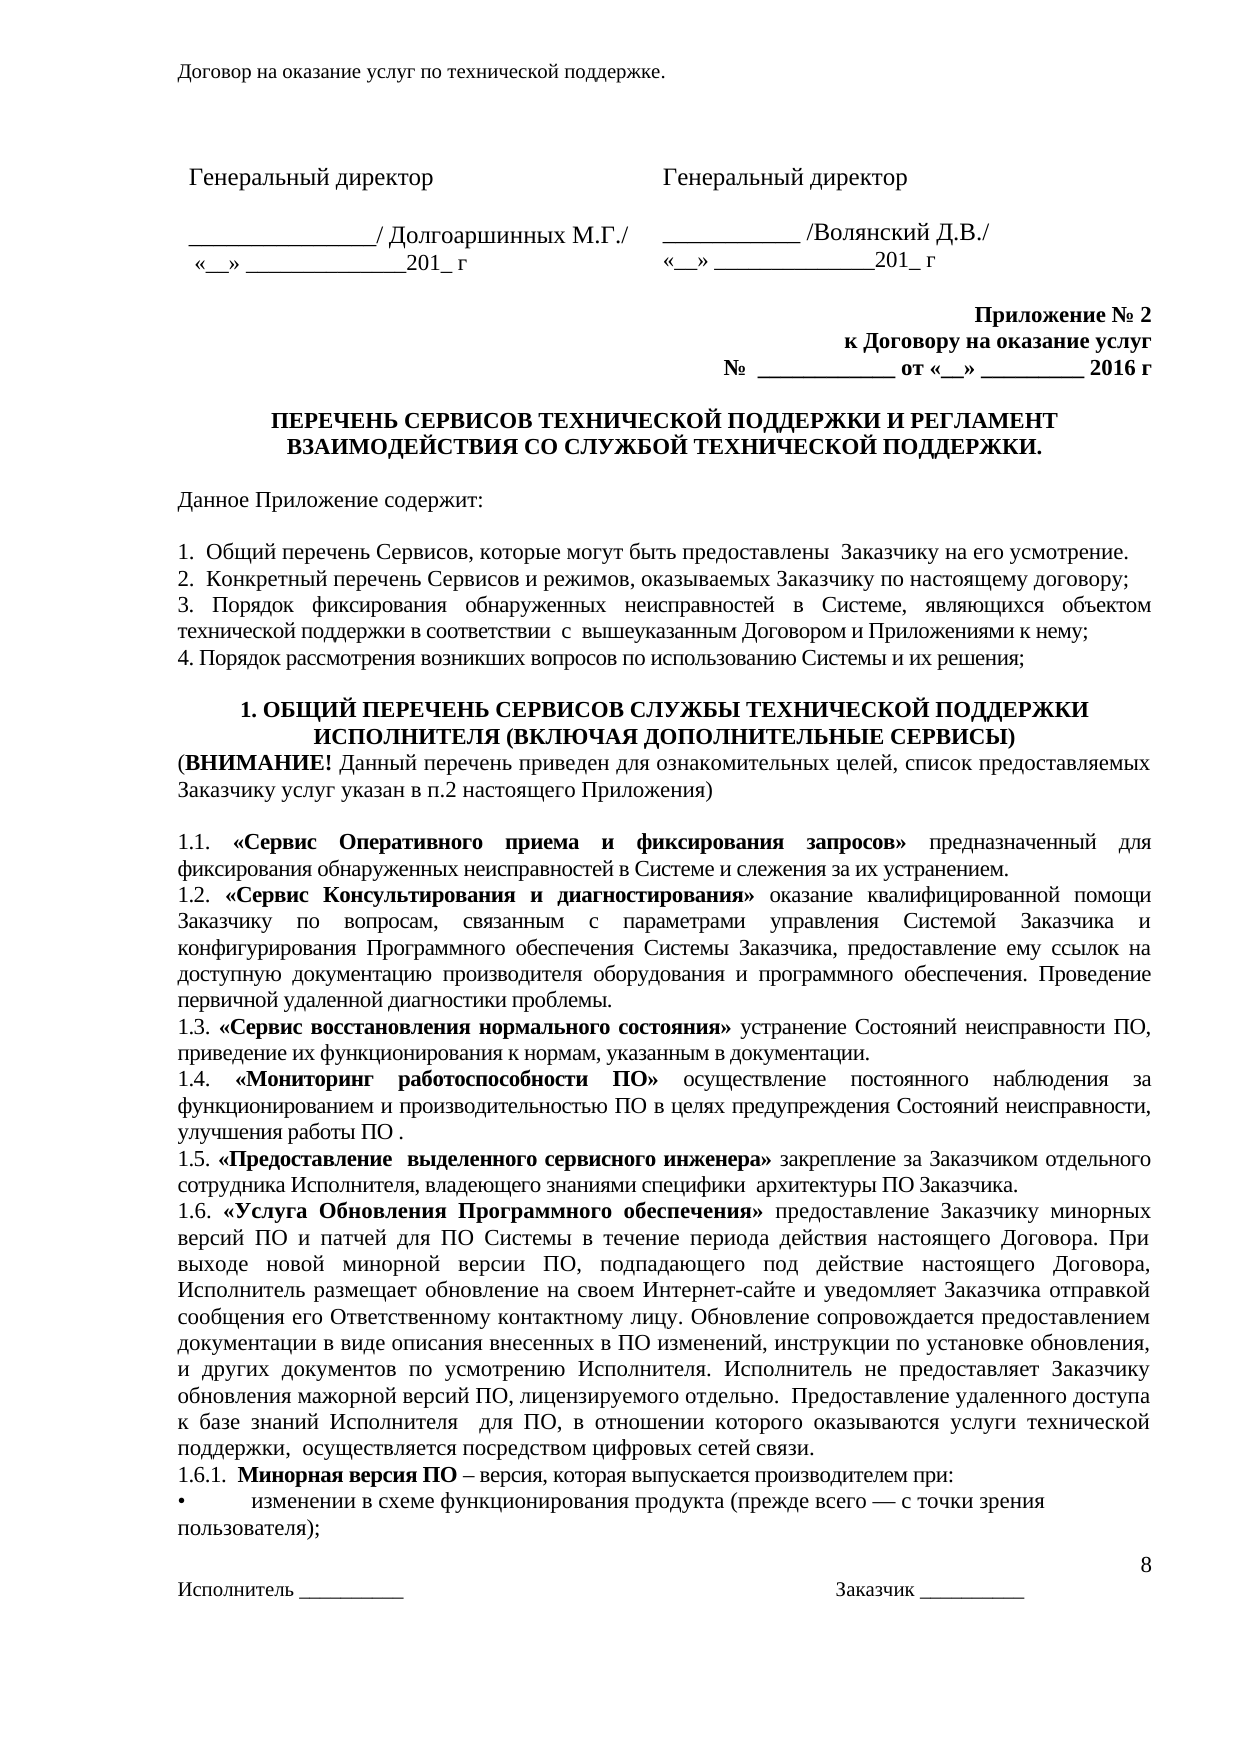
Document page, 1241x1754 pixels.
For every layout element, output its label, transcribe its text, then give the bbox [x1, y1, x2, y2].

text Приложение № 2 [177, 301, 1152, 328]
text • изменении в схеме функционирования продукта (прежде всего — с точки зрения пользователя); [177, 1487, 1152, 1540]
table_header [177, 162, 651, 301]
text № ____________ от «__» _________ 2016 г [177, 354, 1152, 380]
list 1.2. «Сервис Консультирования и диагностирования» оказание квалифицированной помощи Заказчику по вопросам, связанным с параметрами управления Системой Заказчика и конфигурирования Программного обеспечения Системы Заказчика, предоставление ему ссылок на доступную документацию производителя оборудования и программного обеспечения. Проведение первичной удаленной диагностики проблемы. [177, 881, 1152, 1013]
list 1.5. «Предоставление выделенного сервисного инженера» закрепление за Заказчиком отдельного сотрудника Исполнителя, владеющего знаниями специфики архитектуры ПО Заказчика. [177, 1144, 1152, 1197]
subtitle 1. ОБЩИЙ ПЕРЕЧЕНЬ СЕРВИСОВ СЛУЖБЫ ТЕХНИЧЕСКОЙ ПОДДЕРЖКИ ИСПОЛНИТЕЛЯ (ВКЛЮЧАЯ ДОПОЛНИТЕЛЬНЫЕ СЕРВИСЫ) [177, 697, 1152, 749]
list 3. Порядок фиксирования обнаруженных неисправностей в Системе, являющихся объектом технической поддержки в соответствии с вышеуказанным Договором и Приложениями к нему; [177, 591, 1152, 644]
list 1.1. «Сервис Оперативного приема и фиксирования запросов» предназначенный для фиксирования обнаруженных неисправностей в Системе и слежения за их устранением. [177, 828, 1152, 881]
list 4. Порядок рассмотрения возникших вопросов по использованию Системы и их решения; [177, 644, 1152, 670]
list 1.3. «Сервис восстановления нормального состояния» устранение Состояний неисправности ПО, приведение их функционирования к нормам, указанным в документации. [177, 1013, 1152, 1066]
text 1. Общий перечень Сервисов, которые могут быть предоставлены Заказчику на его усмотрение. [177, 538, 1152, 565]
text (ВНИМАНИЕ! Данный перечень приведен для ознакомительных целей, список предоставляемых Заказчику услуг указан в п.2 настоящего Приложения) [177, 749, 1152, 802]
text 2. Конкретный перечень Сервисов и режимов, оказываемых Заказчику по настоящему договору; [177, 565, 1152, 591]
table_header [651, 162, 1152, 301]
subtitle ПЕРЕЧЕНЬ СЕРВИСОВ ТЕХНИЧЕСКОЙ ПОДДЕРЖКИ И РЕГЛАМЕНТ ВЗАИМОДЕЙСТВИЯ СО СЛУЖБОЙ ТЕХНИЧЕСКОЙ ПОДДЕРЖКИ. [177, 407, 1152, 459]
list 1.6.1. Минорная версия ПО – версия, которая выпускается производителем при: [177, 1461, 1152, 1487]
text Данное Приложение содержит: [177, 486, 1152, 512]
text к Договору на оказание услуг [177, 328, 1152, 354]
list 1.4. «Мониторинг работоспособности ПО» осуществление постоянного наблюдения за функционированием и производительностью ПО в целях предупреждения Состояний неисправности, улучшения работы ПО . [177, 1066, 1152, 1144]
text 1.6. «Услуга Обновления Программного обеспечения» предоставление Заказчику минорных версий ПО и патчей для ПО Системы в течение периода действия настоящего Договора. При выходе новой минорной версии ПО, подпадающего под действие настоящего Договора, Исполнитель размещает обновление на своем Интернет-сайте и уведомляет Заказчика отправкой сообщения его Ответственному контактному лицу. Обновление сопровождается предоставлением документации в виде описания внесенных в ПО изменений, инструкции по установке обновления, и других документов по усмотрению Исполнителя. Исполнитель не предоставляет Заказчику обновления мажорной версий ПО, лицензируемого отдельно. Предоставление удаленного доступа к базе знаний Исполнителя для ПО, в отношении которого оказываются услуги технической поддержки, осуществляется посредством цифровых сетей связи. [177, 1197, 1152, 1461]
